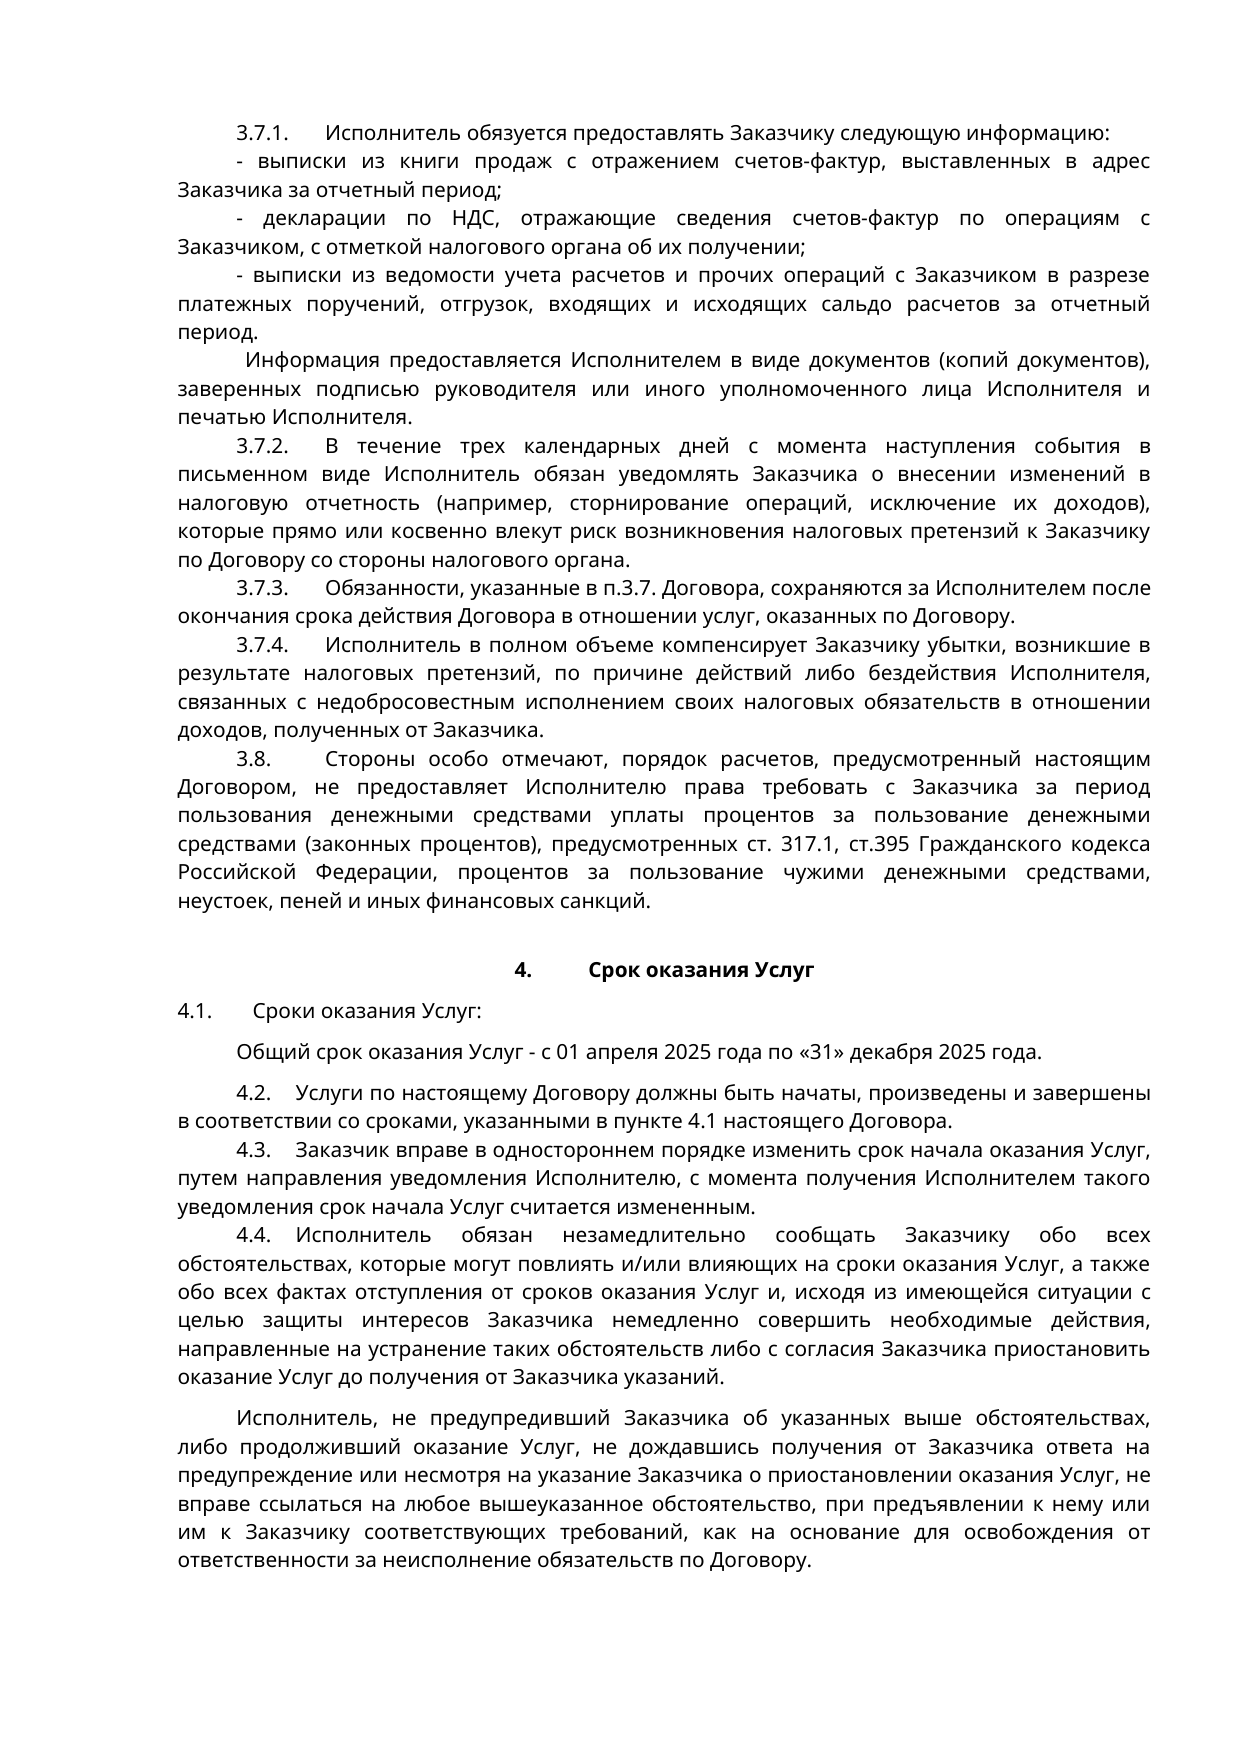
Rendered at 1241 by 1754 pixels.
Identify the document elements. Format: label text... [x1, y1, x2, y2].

text Общий срок оказания Услуг - с 01 апреля 2025 года по «31» декабря 2025 года. [177, 1037, 1152, 1066]
list Заказчик вправе в одностороннем порядке изменить срок начала оказания Услуг, путем направления уведомления Исполнителю, с момента получения Исполнителем такого уведомления срок начала Услуг считается измененным. [177, 1135, 1152, 1220]
list Сроки оказания Услуг: [177, 996, 1152, 1025]
subtitle Срок оказания Услуг [177, 955, 1152, 984]
list Стороны особо отмечают, порядок расчетов, предусмотренный настоящим Договором, не предоставляет Исполнителю права требовать с Заказчика за период пользования денежными средствами уплаты процентов за пользование денежными средствами (законных процентов), предусмотренных ст. 317.1, ст.395 Гражданского кодекса Российской Федерации, процентов за пользование чужими денежными средствами, неустоек, пеней и иных финансовых санкций. [177, 744, 1152, 914]
list Исполнитель обязан незамедлительно сообщать Заказчику обо всех обстоятельствах, которые могут повлиять и/или влияющих на сроки оказания Услуг, а также обо всех фактах отступления от сроков оказания Услуг и, исходя из имеющейся ситуации с целью защиты интересов Заказчика немедленно совершить необходимые действия, направленные на устранение таких обстоятельств либо с согласия Заказчика приостановить оказание Услуг до получения от Заказчика указаний. [177, 1220, 1152, 1391]
list - декларации по НДС, отражающие сведения счетов-фактур по операциям с Заказчиком, с отметкой налогового органа об их получении; [177, 203, 1152, 260]
list Исполнитель обязуется предоставлять Заказчику следующую информацию: [177, 118, 1152, 147]
list Исполнитель в полном объеме компенсирует Заказчику убытки, возникшие в результате налоговых претензий, по причине действий либо бездействия Исполнителя, связанных с недобросовестным исполнением своих налоговых обязательств в отношении доходов, полученных от Заказчика. [177, 630, 1152, 744]
text Исполнитель, не предупредивший Заказчика об указанных выше обстоятельствах, либо продолживший оказание Услуг, не дождавшись получения от Заказчика ответа на предупреждение или несмотря на указание Заказчика о приостановлении оказания Услуг, не вправе ссылаться на любое вышеуказанное обстоятельство, при предъявлении к нему или им к Заказчику соответствующих требований, как на основание для освобождения от ответственности за неисполнение обязательств по Договору. [177, 1403, 1152, 1574]
list - выписки из книги продаж с отражением счетов-фактур, выставленных в адрес Заказчика за отчетный период; [177, 147, 1152, 203]
list - выписки из ведомости учета расчетов и прочих операций с Заказчиком в разрезе платежных поручений, отгрузок, входящих и исходящих сальдо расчетов за отчетный период. [177, 260, 1152, 346]
list Обязанности, указанные в п.3.7. Договора, сохраняются за Исполнителем после окончания срока действия Договора в отношении услуг, оказанных по Договору. [177, 573, 1152, 630]
list В течение трех календарных дней с момента наступления события в письменном виде Исполнитель обязан уведомлять Заказчика о внесении изменений в налоговую отчетность (например, сторнирование операций, исключение их доходов), которые прямо или косвенно влекут риск возникновения налоговых претензий к Заказчику по Договору со стороны налогового органа. [177, 431, 1152, 573]
list Услуги по настоящему Договору должны быть начаты, произведены и завершены в соответствии со сроками, указанными в пункте 4.1 настоящего Договора. [177, 1078, 1152, 1135]
list Информация предоставляется Исполнителем в виде документов (копий документов), заверенных подписью руководителя или иного уполномоченного лица Исполнителя и печатью Исполнителя. [177, 346, 1152, 431]
